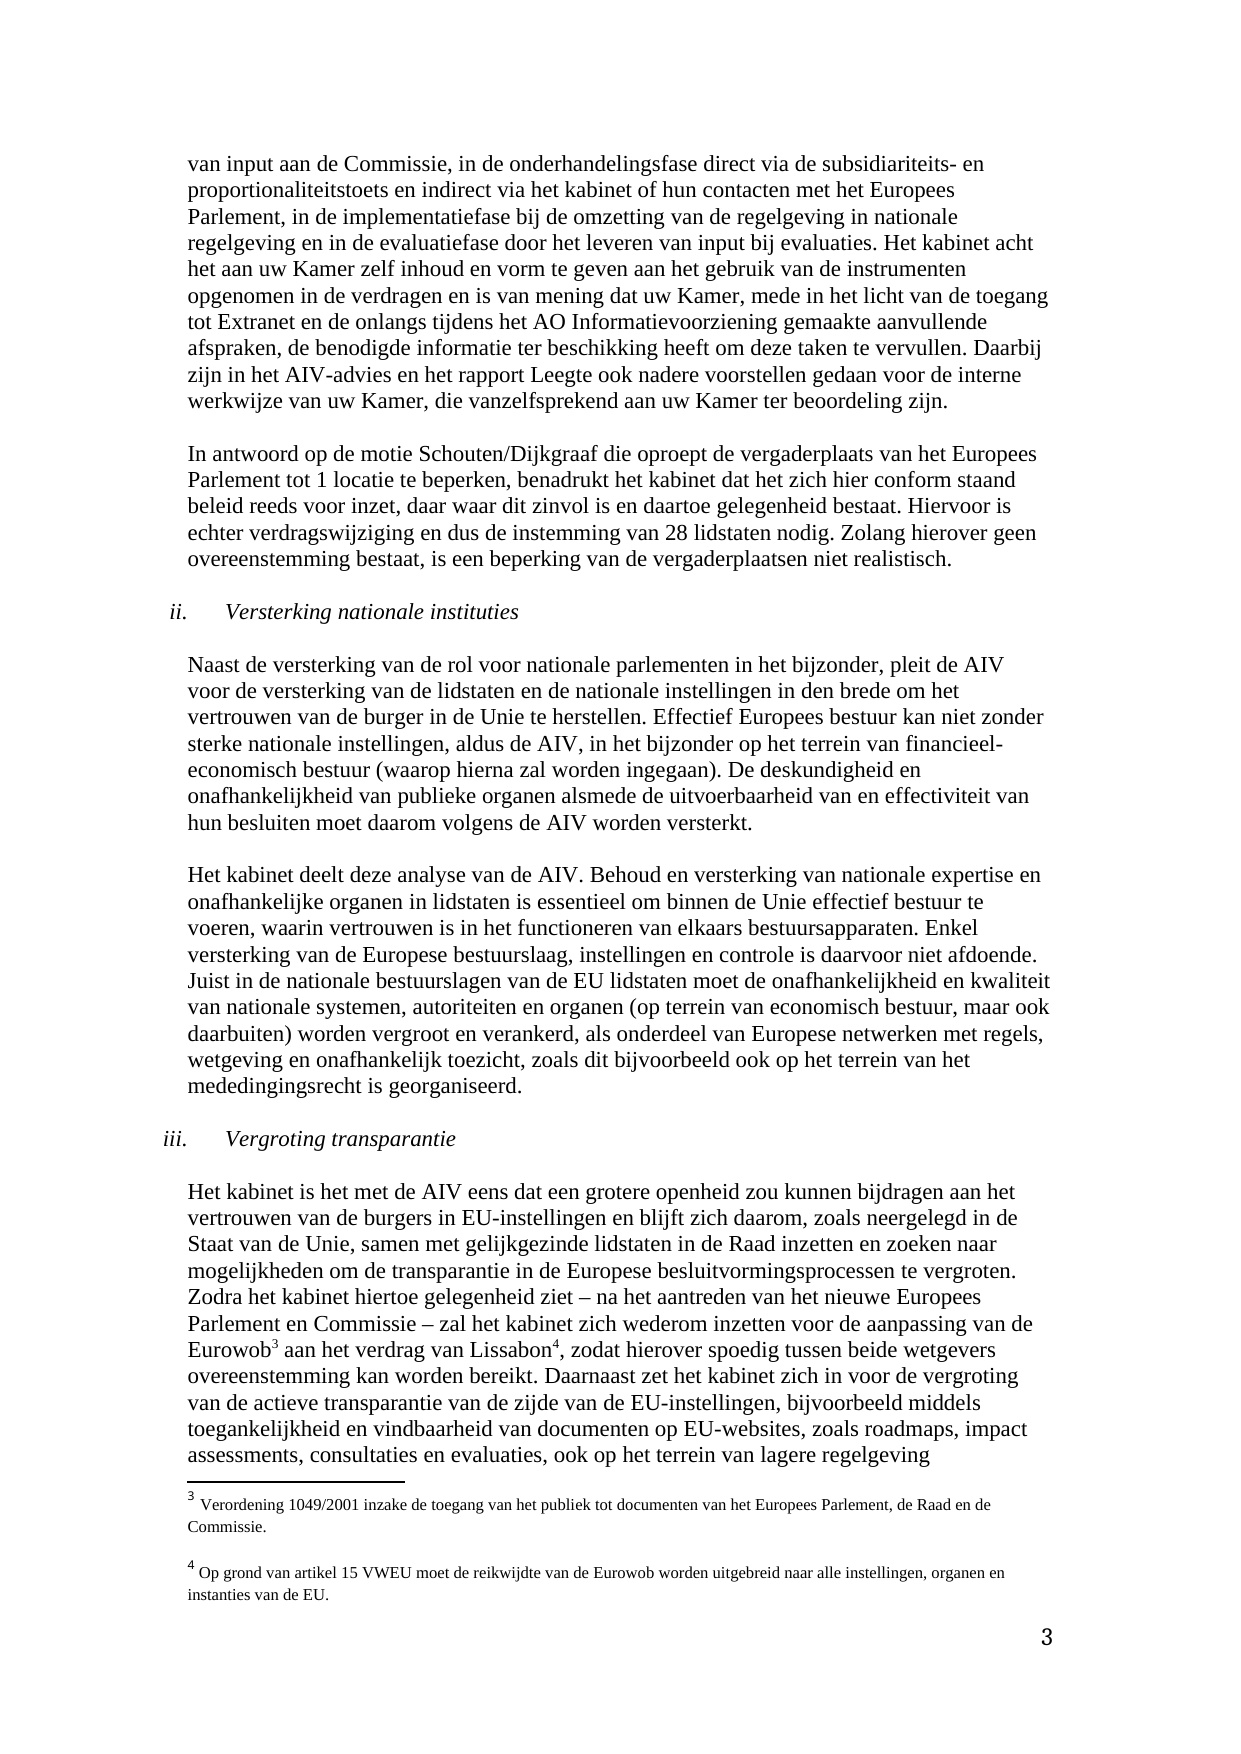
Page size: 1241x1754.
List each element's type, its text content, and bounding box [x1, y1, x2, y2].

text Het kabinet deelt deze analyse van de AIV. Behoud en versterking van nationale expertise en onafhankelijke organen in lidstaten is essentieel om binnen de Unie effectief bestuur te voeren, waarin vertrouwen is in het functioneren van elkaars bestuursapparaten. Enkel versterking van de Europese bestuurslaag, instellingen en controle is daarvoor niet afdoende. Juist in de nationale bestuurslagen van de EU lidstaten moet de onafhankelijkheid en kwaliteit van nationale systemen, autoriteiten en organen (op terrein van economisch bestuur, maar ook daarbuiten) worden vergroot en verankerd, als onderdeel van Europese netwerken met regels, wetgeving en onafhankelijk toezicht, zoals dit bijvoorbeeld ook op het terrein van het mededingingsrecht is georganiseerd. [187, 862, 1053, 1099]
list Versterking nationale instituties [187, 598, 1053, 624]
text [187, 1178, 1053, 1468]
list Naast de versterking van de rol voor nationale parlementen in het bijzonder, pleit de AIV voor de versterking van de lidstaten en de nationale instellingen in den brede om het vertrouwen van de burger in de Unie te herstellen. Effectief Europees bestuur kan niet zonder sterke nationale instellingen, aldus de AIV, in het bijzonder op het terrein van financieel-economisch bestuur (waarop hierna zal worden ingegaan). De deskundigheid en onafhankelijkheid van publieke organen alsmede de uitvoerbaarheid van en effectiviteit van hun besluiten moet daarom volgens de AIV worden versterkt. [187, 651, 1053, 835]
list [187, 150, 1053, 413]
list In antwoord op de motie Schouten/Dijkgraaf die oproept de vergaderplaats van het Europees Parlement tot 1 locatie te beperken, benadrukt het kabinet dat het zich hier conform staand beleid reeds voor inzet, daar waar dit zinvol is en daartoe gelegenheid bestaat. Hiervoor is echter verdragswijziging en dus de instemming van 28 lidstaten nodig. Zolang hierover geen overeenstemming bestaat, is een beperking van de vergaderplaatsen niet realistisch. [187, 440, 1053, 572]
list Vergroting transparantie [187, 1125, 1053, 1151]
